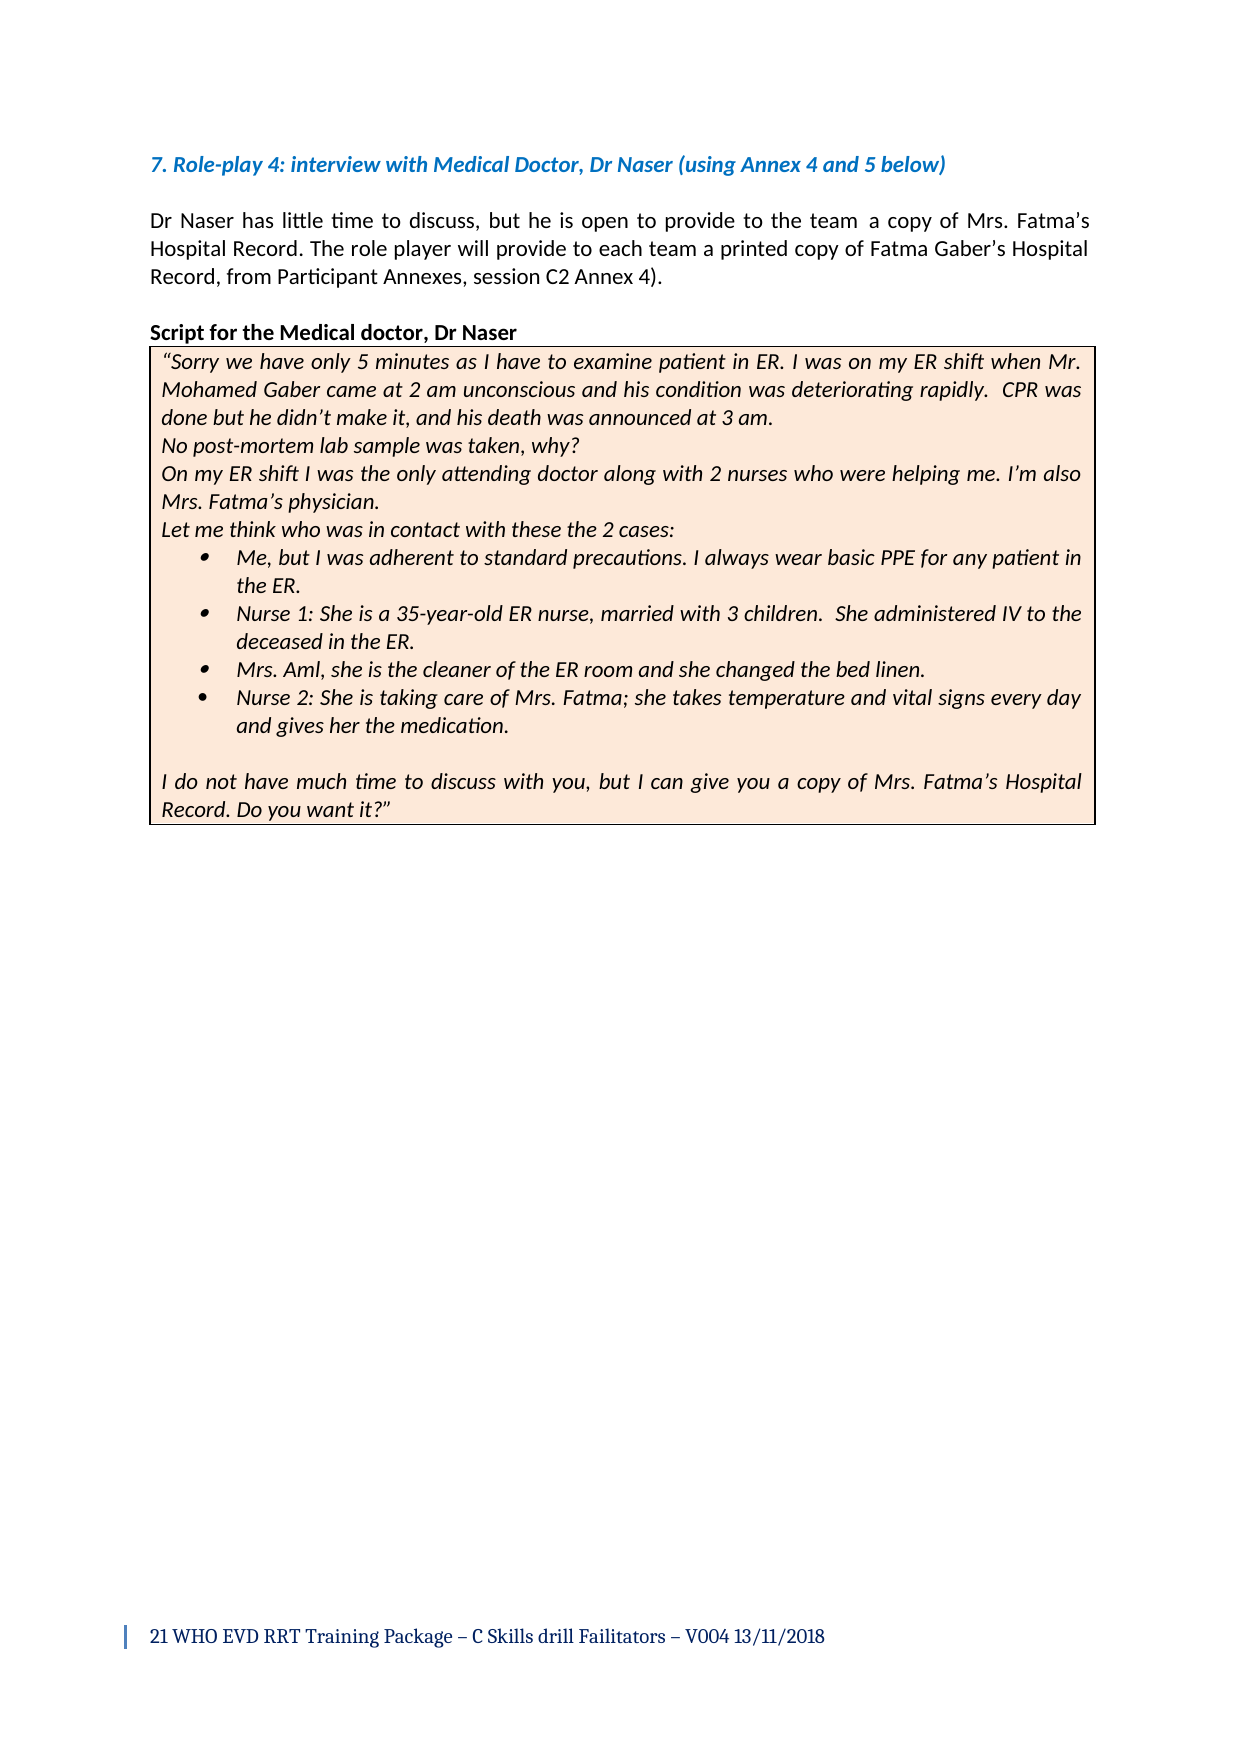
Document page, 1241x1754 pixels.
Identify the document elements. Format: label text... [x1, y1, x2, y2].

text Dr Naser has little time to discuss, but he is open to provide to the team a copy of Mrs. Fatma’s Hospital Record. The role player will provide to each team a printed copy of Fatma Gaber’s Hospital Record, from Participant Annexes, session C2 Annex 4). [150, 206, 1090, 290]
table_header “Sorry we have only 5 minutes as I have to examine patient in ER. I was on my ER shift when Mr. Mohamed Gaber came at 2 am unconscious and his condition was deteriorating rapidly. CPR was done but he didn’t make it, and his death was announced at 3 am. No post-mortem lab sample was taken, why? On my ER shift I was the only attending doctor along with 2 nurses who were helping me. I’m also Mrs. Fatma’s physician. Let me think who was in contact with these the 2 cases: Me, but I was adherent to standard precautions. I always wear basic PPE for any patient in the ER. Nurse 1: She is a 35-year-old ER nurse, married with 3 children. She administered IV to the deceased in the ER. Mrs. Aml, she is the cleaner of the ER room and she changed the bed linen. Nurse 2: She is taking care of Mrs. Fatma; she takes temperature and vital signs every day and gives her the medication. I do not have much time to discuss with you, but I can give you a copy of Mrs. Fatma’s Hospital Record. Do you want it?” [151, 347, 1094, 823]
text Script for the Medical doctor, Dr Naser [150, 318, 1090, 346]
text 7. Role-play 4: interview with Medical Doctor, Dr Naser (using Annex 4 and 5 below) [150, 150, 1090, 178]
